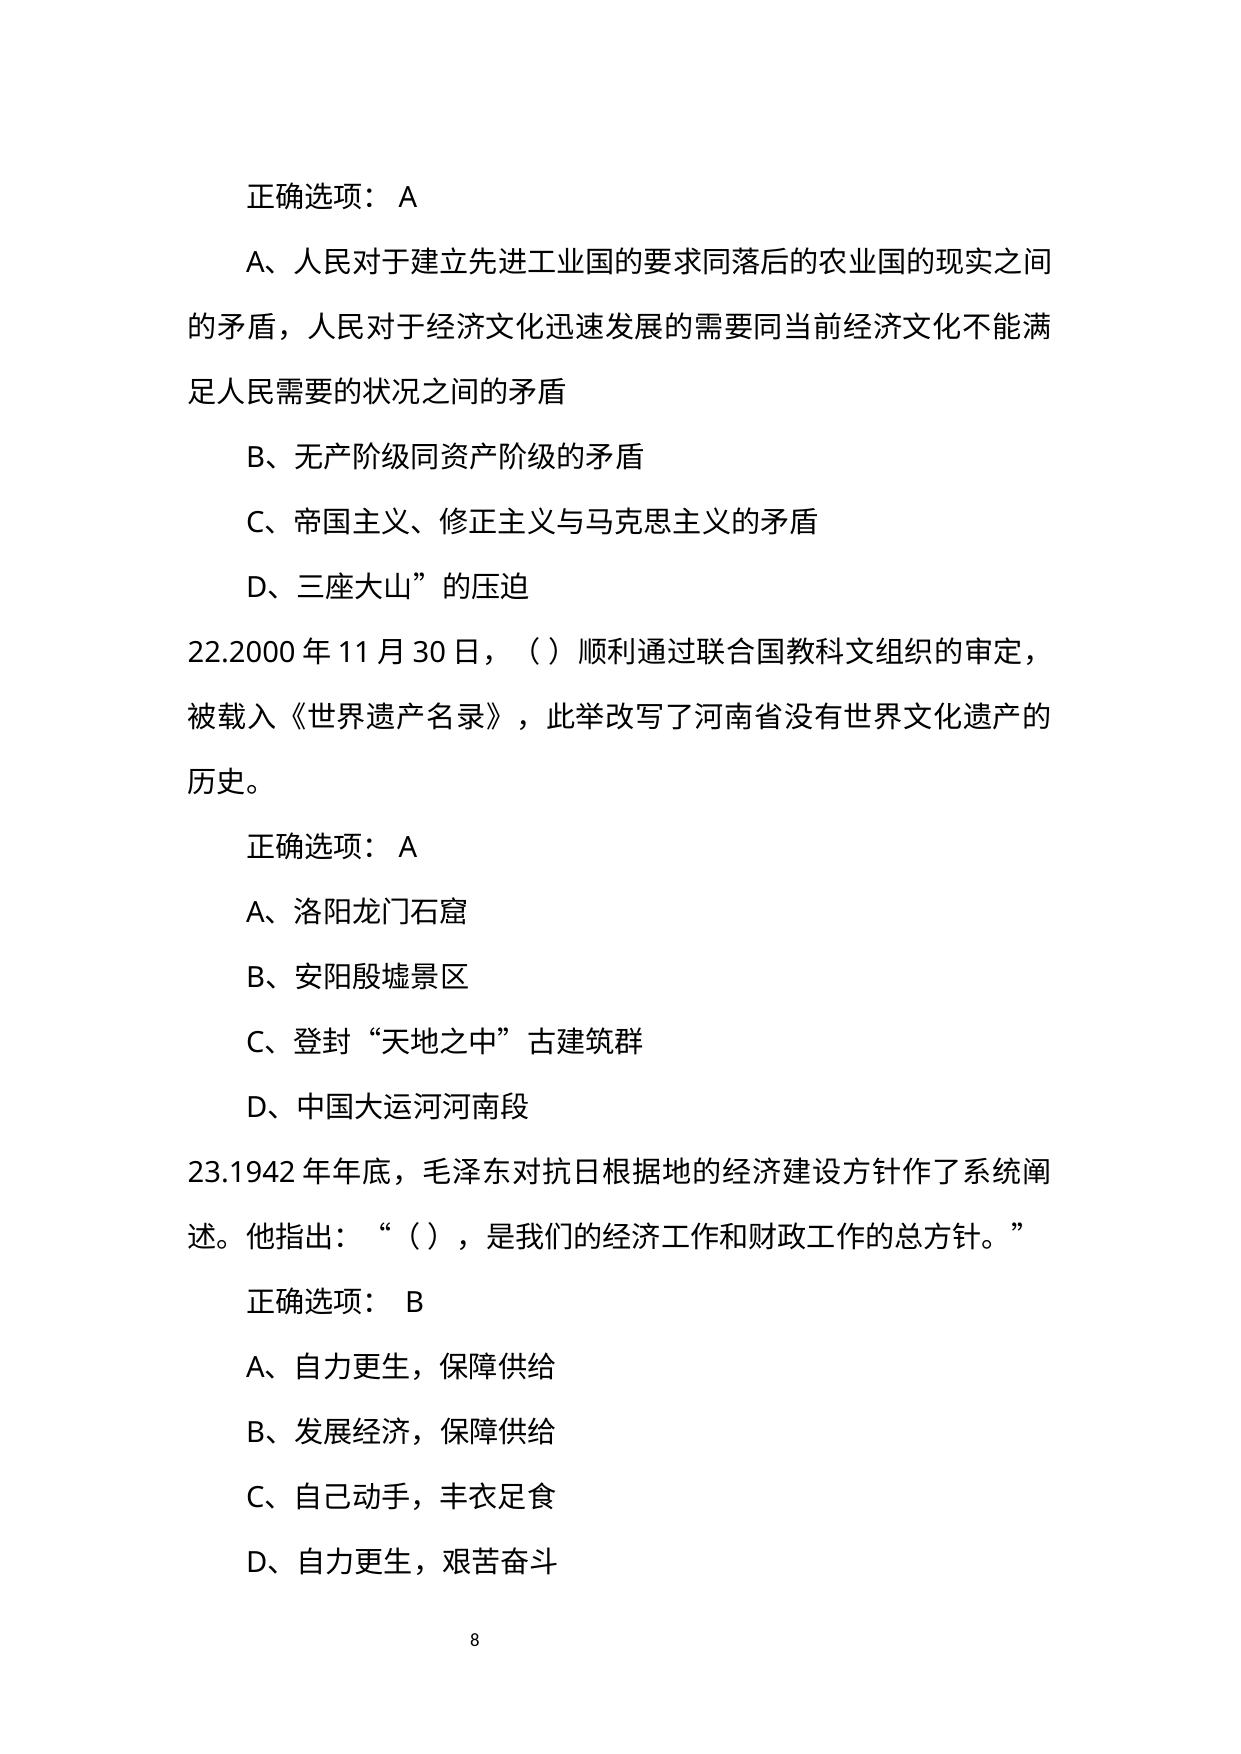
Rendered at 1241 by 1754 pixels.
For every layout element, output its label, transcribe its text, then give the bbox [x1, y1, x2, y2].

list A、自力更生，保障供给 [187, 1332, 1053, 1397]
list A、人民对于建立先进工业国的要求同落后的农业国的现实之间的矛盾，人民对于经济文化迅速发展的需要同当前经济文化不能满足人民需要的状况之间的矛盾 [187, 227, 1053, 422]
list C、登封“天地之中”古建筑群 [187, 1007, 1053, 1072]
list 22.2000年11月30日，（ ）顺利通过联合国教科文组织的审定，被载入《世界遗产名录》，此举改写了河南省没有世界文化遗产的历史。 [187, 617, 1053, 812]
list B、发展经济，保障供给 [187, 1397, 1053, 1462]
list D、三座大山”的压迫 [187, 552, 1053, 617]
list 23.1942年年底，毛泽东对抗日根据地的经济建设方针作了系统阐述。他指出：“（ ），是我们的经济工作和财政工作的总方针。” [187, 1137, 1053, 1267]
list 正确选项： A [187, 162, 1053, 227]
list C、帝国主义、修正主义与马克思主义的矛盾 [187, 487, 1053, 552]
list 正确选项： B [187, 1267, 1053, 1332]
list C、自己动手，丰衣足食 [187, 1462, 1053, 1527]
list D、自力更生，艰苦奋斗 [187, 1527, 1053, 1592]
list B、无产阶级同资产阶级的矛盾 [187, 422, 1053, 487]
list 正确选项： A [187, 812, 1053, 877]
list B、安阳殷墟景区 [187, 942, 1053, 1007]
list A、洛阳龙门石窟 [187, 877, 1053, 942]
list D、中国大运河河南段 [187, 1072, 1053, 1137]
